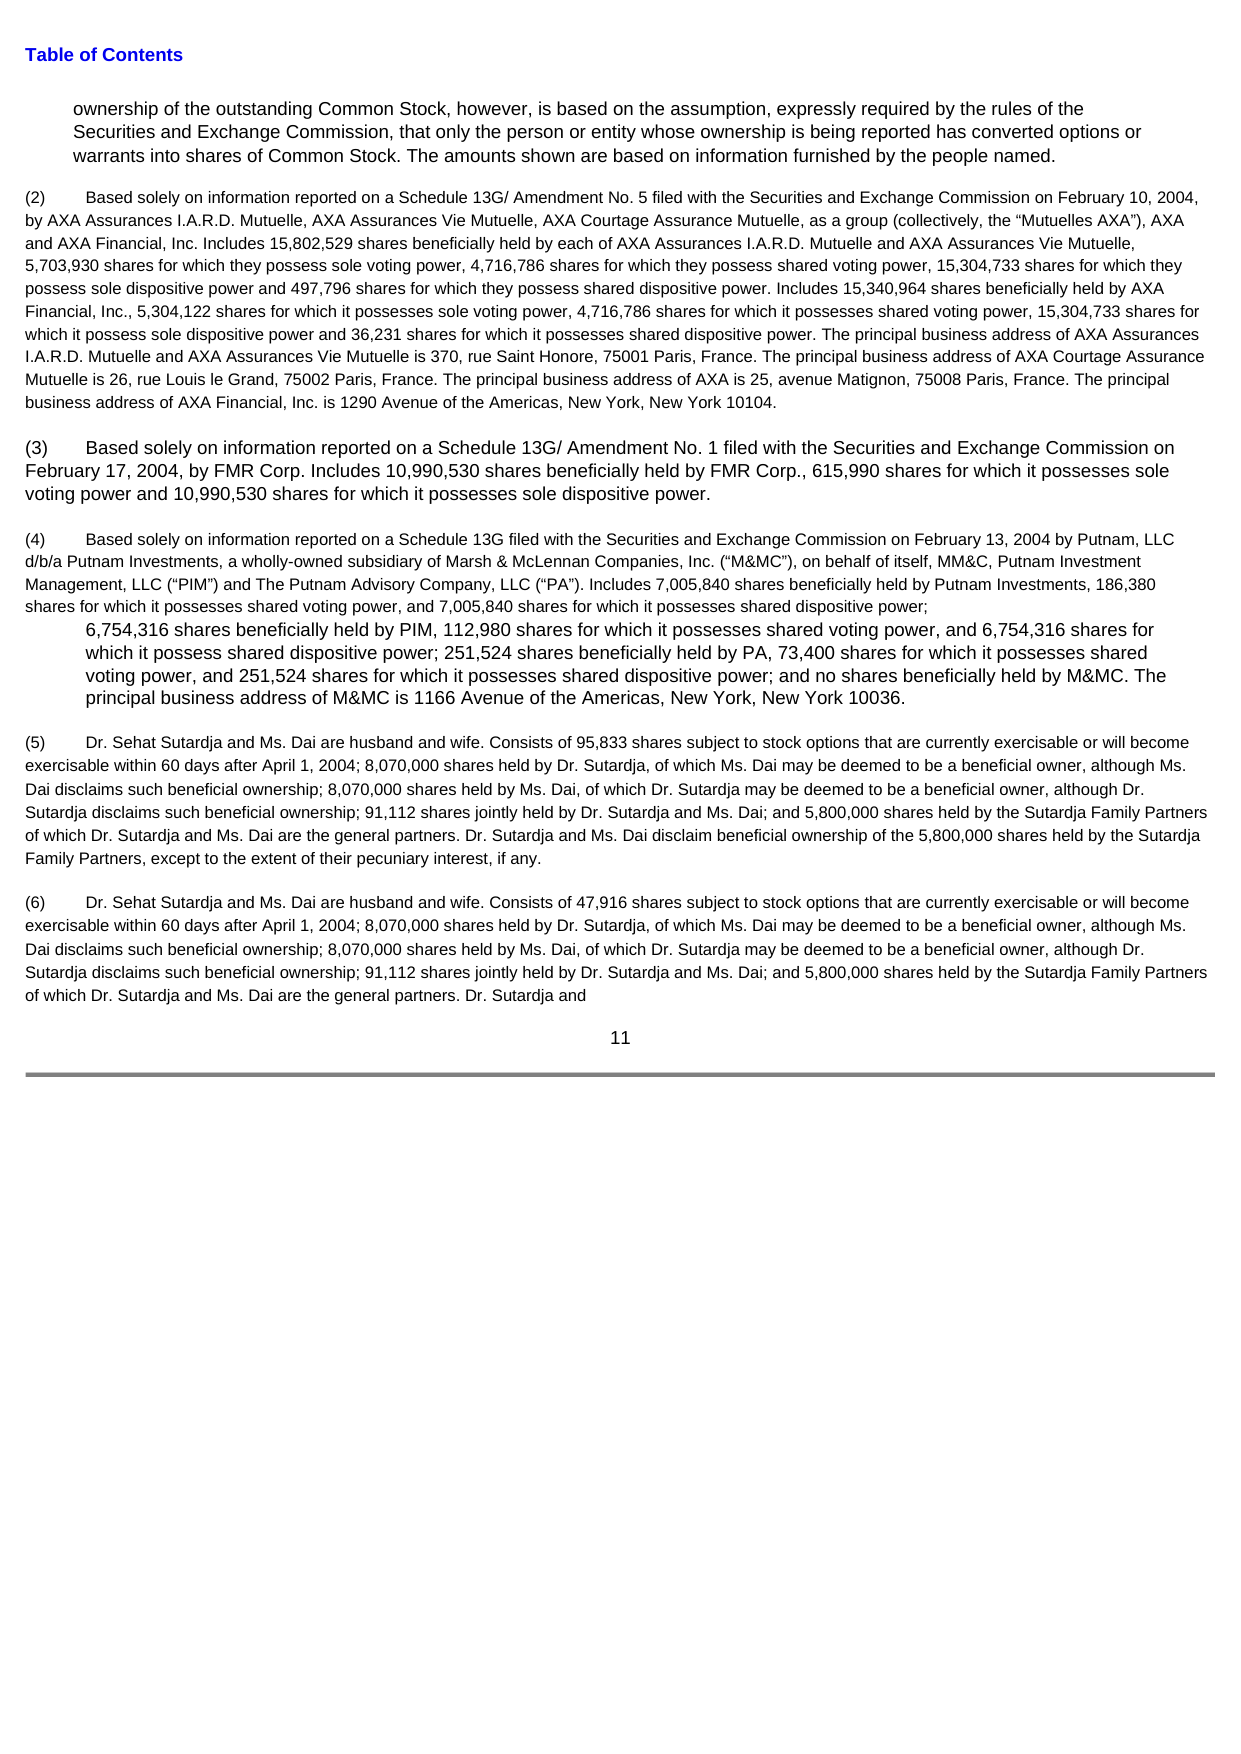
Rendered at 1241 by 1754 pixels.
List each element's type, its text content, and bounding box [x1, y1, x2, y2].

text 6,754,316 shares beneficially held by PIM, 112,980 shares for which it possesses shared voting power, and 6,754,316 shares for which it possess shared dispositive power; 251,524 shares beneficially held by PA, 73,400 shares for which it possesses shared voting power, and 251,524 shares for which it possesses shared dispositive power; and no shares beneficially held by M&MC. The principal business address of M&MC is 1166 Avenue of the Americas, New York, New York 10036. [85, 619, 1199, 709]
picture [25, 1072, 1215, 1077]
list Dr. Sehat Sutardja and Ms. Dai are husband and wife. Consists of 95,833 shares subject to stock options that are currently exercisable or will become exercisable within 60 days after April 1, 2004; 8,070,000 shares held by Dr. Sutardja, of which Ms. Dai may be deemed to be a beneficial owner, although Ms. Dai disclaims such beneficial ownership; 8,070,000 shares held by Ms. Dai, of which Dr. Sutardja may be deemed to be a beneficial owner, although Dr. Sutardja disclaims such beneficial ownership; 91,112 shares jointly held by Dr. Sutardja and Ms. Dai; and 5,800,000 shares held by the Sutardja Family Partners of which Dr. Sutardja and Ms. Dai are the general partners. Dr. Sutardja and Ms. Dai disclaim beneficial ownership of the 5,800,000 shares held by the Sutardja Family Partners, except to the extent of their pecuniary interest, if any. [25, 733, 1209, 868]
text Table of Contents [25, 44, 1209, 65]
list Based solely on information reported on a Schedule 13G/ Amendment No. 5 filed with the Securities and Exchange Commission on February 10, 2004, by AXA Assurances I.A.R.D. Mutuelle, AXA Assurances Vie Mutuelle, AXA Courtage Assurance Mutuelle, as a group (collectively, the “Mutuelles AXA”), AXA and AXA Financial, Inc. Includes 15,802,529 shares beneficially held by each of AXA Assurances I.A.R.D. Mutuelle and AXA Assurances Vie Mutuelle, 5,703,930 shares for which they possess sole voting power, 4,716,786 shares for which they possess shared voting power, 15,304,733 shares for which they possess sole dispositive power and 497,796 shares for which they possess shared dispositive power. Includes 15,340,964 shares beneficially held by AXA Financial, Inc., 5,304,122 shares for which it possesses sole voting power, 4,716,786 shares for which it possesses shared voting power, 15,304,733 shares for which it possess sole dispositive power and 36,231 shares for which it possesses shared dispositive power. The principal business address of AXA Assurances I.A.R.D. Mutuelle and AXA Assurances Vie Mutuelle is 370, rue Saint Honore, 75001 Paris, France. The principal business address of AXA Courtage Assurance Mutuelle is 26, rue Louis le Grand, 75002 Paris, France. The principal business address of AXA is 25, avenue Matignon, 75008 Paris, France. The principal business address of AXA Financial, Inc. is 1290 Avenue of the Americas, New York, New York 10104. [25, 188, 1209, 412]
list Dr. Sehat Sutardja and Ms. Dai are husband and wife. Consists of 47,916 shares subject to stock options that are currently exercisable or will become exercisable within 60 days after April 1, 2004; 8,070,000 shares held by Dr. Sutardja, of which Ms. Dai may be deemed to be a beneficial owner, although Ms. Dai disclaims such beneficial ownership; 8,070,000 shares held by Ms. Dai, of which Dr. Sutardja may be deemed to be a beneficial owner, although Dr. Sutardja disclaims such beneficial ownership; 91,112 shares jointly held by Dr. Sutardja and Ms. Dai; and 5,800,000 shares held by the Sutardja Family Partners of which Dr. Sutardja and Ms. Dai are the general partners. Dr. Sutardja and [25, 893, 1209, 1005]
text ownership of the outstanding Common Stock, however, is based on the assumption, expressly required by the rules of the Securities and Exchange Commission, that only the person or entity whose ownership is being reported has converted options or warrants into shares of Common Stock. The amounts shown are based on information furnished by the people named. [73, 98, 1157, 166]
list Based solely on information reported on a Schedule 13G filed with the Securities and Exchange Commission on February 13, 2004 by Putnam, LLC d/b/a Putnam Investments, a wholly-owned subsidiary of Marsh & McLennan Companies, Inc. (“M&MC”), on behalf of itself, MM&C, Putnam Investment Management, LLC (“PIM”) and The Putnam Advisory Company, LLC (“PA”). Includes 7,005,840 shares beneficially held by Putnam Investments, 186,380 shares for which it possesses shared voting power, and 7,005,840 shares for which it possesses shared dispositive power; [25, 529, 1209, 616]
list Based solely on information reported on a Schedule 13G/ Amendment No. 1 filed with the Securities and Exchange Commission on February 17, 2004, by FMR Corp. Includes 10,990,530 shares beneficially held by FMR Corp., 615,990 shares for which it possesses sole voting power and 10,990,530 shares for which it possesses sole dispositive power. [25, 437, 1209, 505]
text 11 [25, 1027, 1215, 1049]
